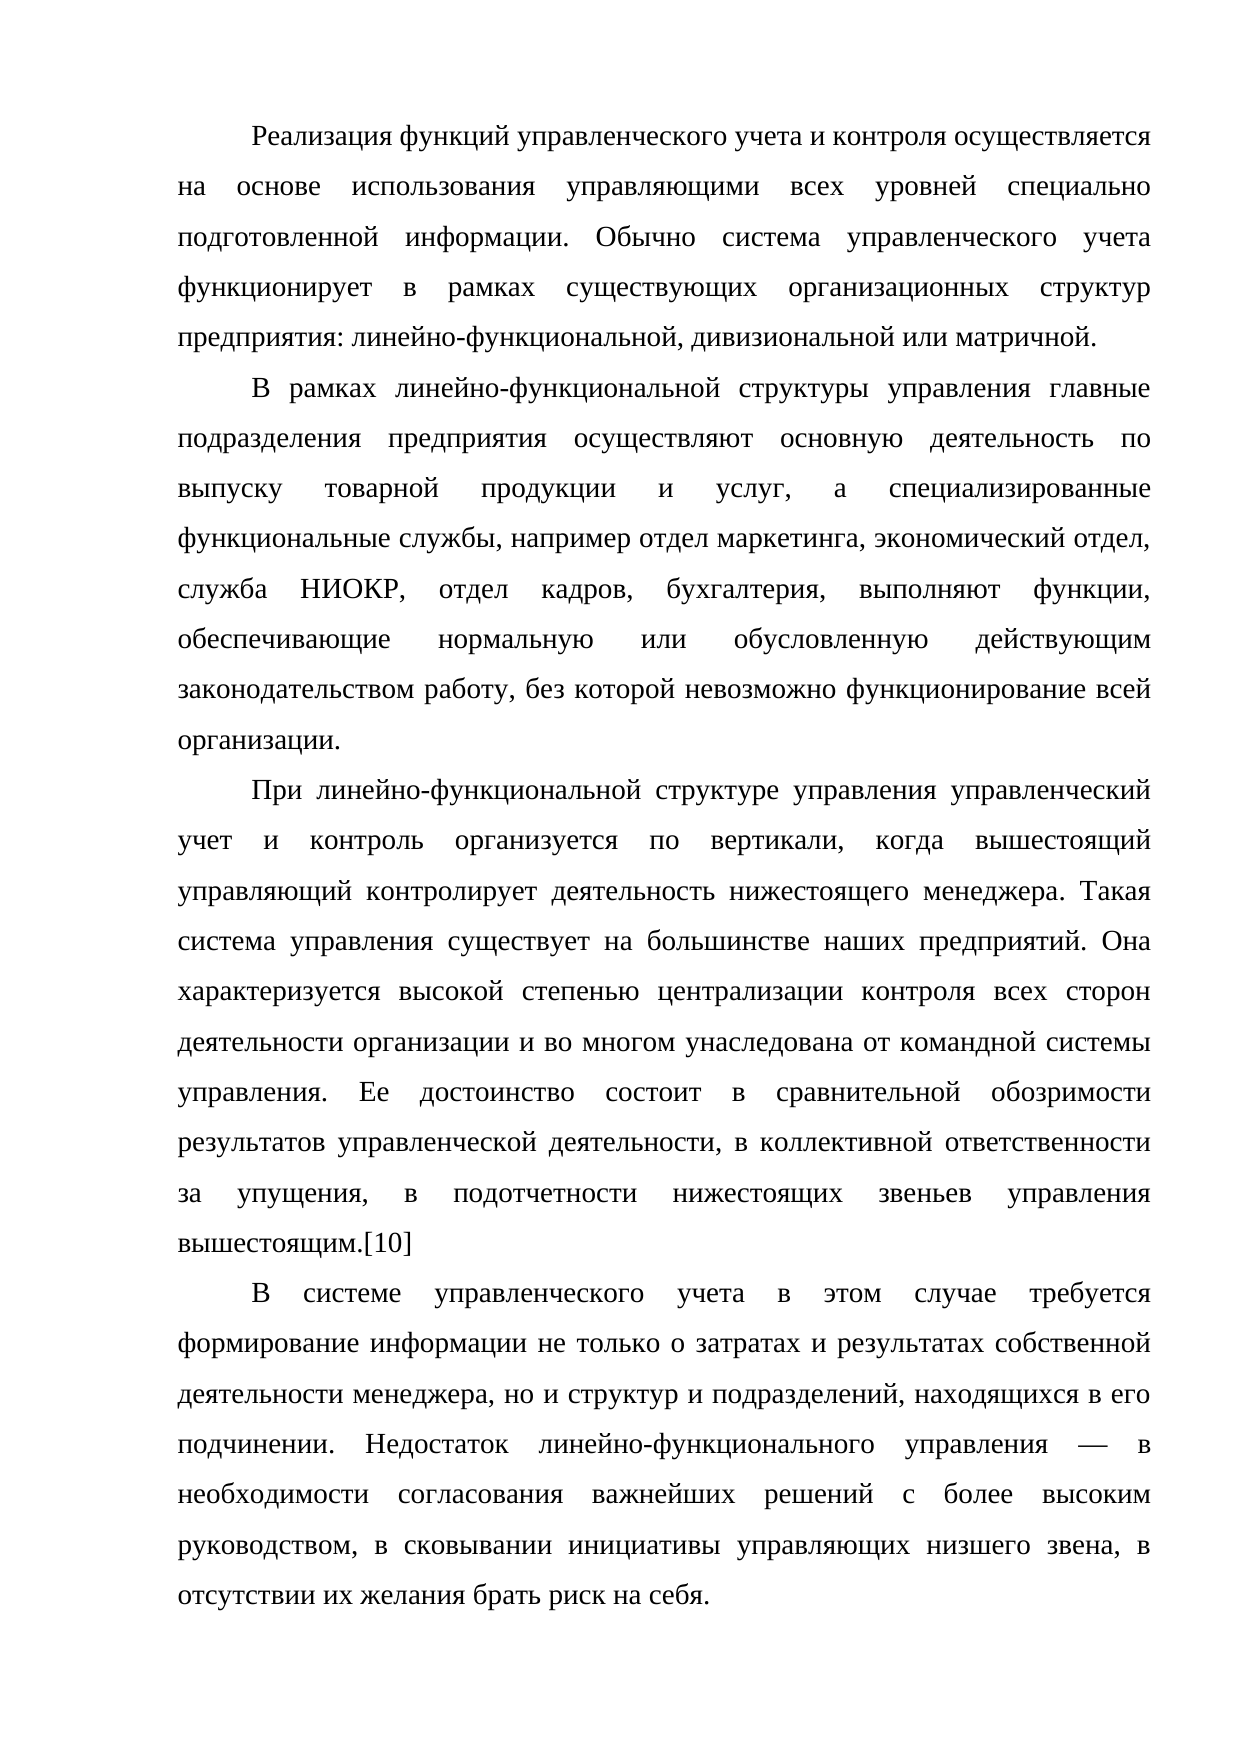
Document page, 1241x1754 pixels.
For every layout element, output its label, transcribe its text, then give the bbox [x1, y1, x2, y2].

text В рамках линейно-функциональной структуры управления главные подразделения предприятия осуществляют основную деятельность по выпуску товарной продукции и услуг, а специализированные функциональные службы, например отдел маркетинга, экономический отдел, служба НИОКР, отдел кадров, бухгалтерия, выполняют функции, обеспечивающие нормальную или обусловленную действующим законодательством работу, без которой невозможно функционирование всей организации. [177, 370, 1152, 755]
text В системе управленческого учета в этом случае требуется формирование информации не только о затратах и результатах собственной деятельности менеджера, но и структур и подразделений, находящихся в его подчинении. Недостаток линейно-функционального управления — в необходимости согласования важнейших решений с более высоким руководством, в сковывании инициативы управляющих низшего звена, в отсутствии их желания брать риск на себя. [177, 1275, 1152, 1611]
text При линейно-функциональной структуре управления управленческий учет и контроль организуется по вертикали, когда вышестоящий управляющий контролирует деятельность нижестоящего менеджера. Такая система управления существует на большинстве наших предприятий. Она характеризуется высокой степенью централизации контроля всех сторон деятельности организации и во многом унаследована от командной системы управления. Ее достоинство состоит в сравнительной обозримости результатов управленческой деятельности, в коллективной ответственности за упущения, в подотчетности нижестоящих звеньев управления вышестоящим.[10] [177, 772, 1152, 1258]
text Реализация функций управленческого учета и контроля осуществляется на основе использования управляющими всех уровней специально подготовленной информации. Обычно система управленческого учета функционирует в рамках существующих организационных структур предприятия: линейно-функциональной, дивизиональной или матричной. [177, 118, 1152, 353]
